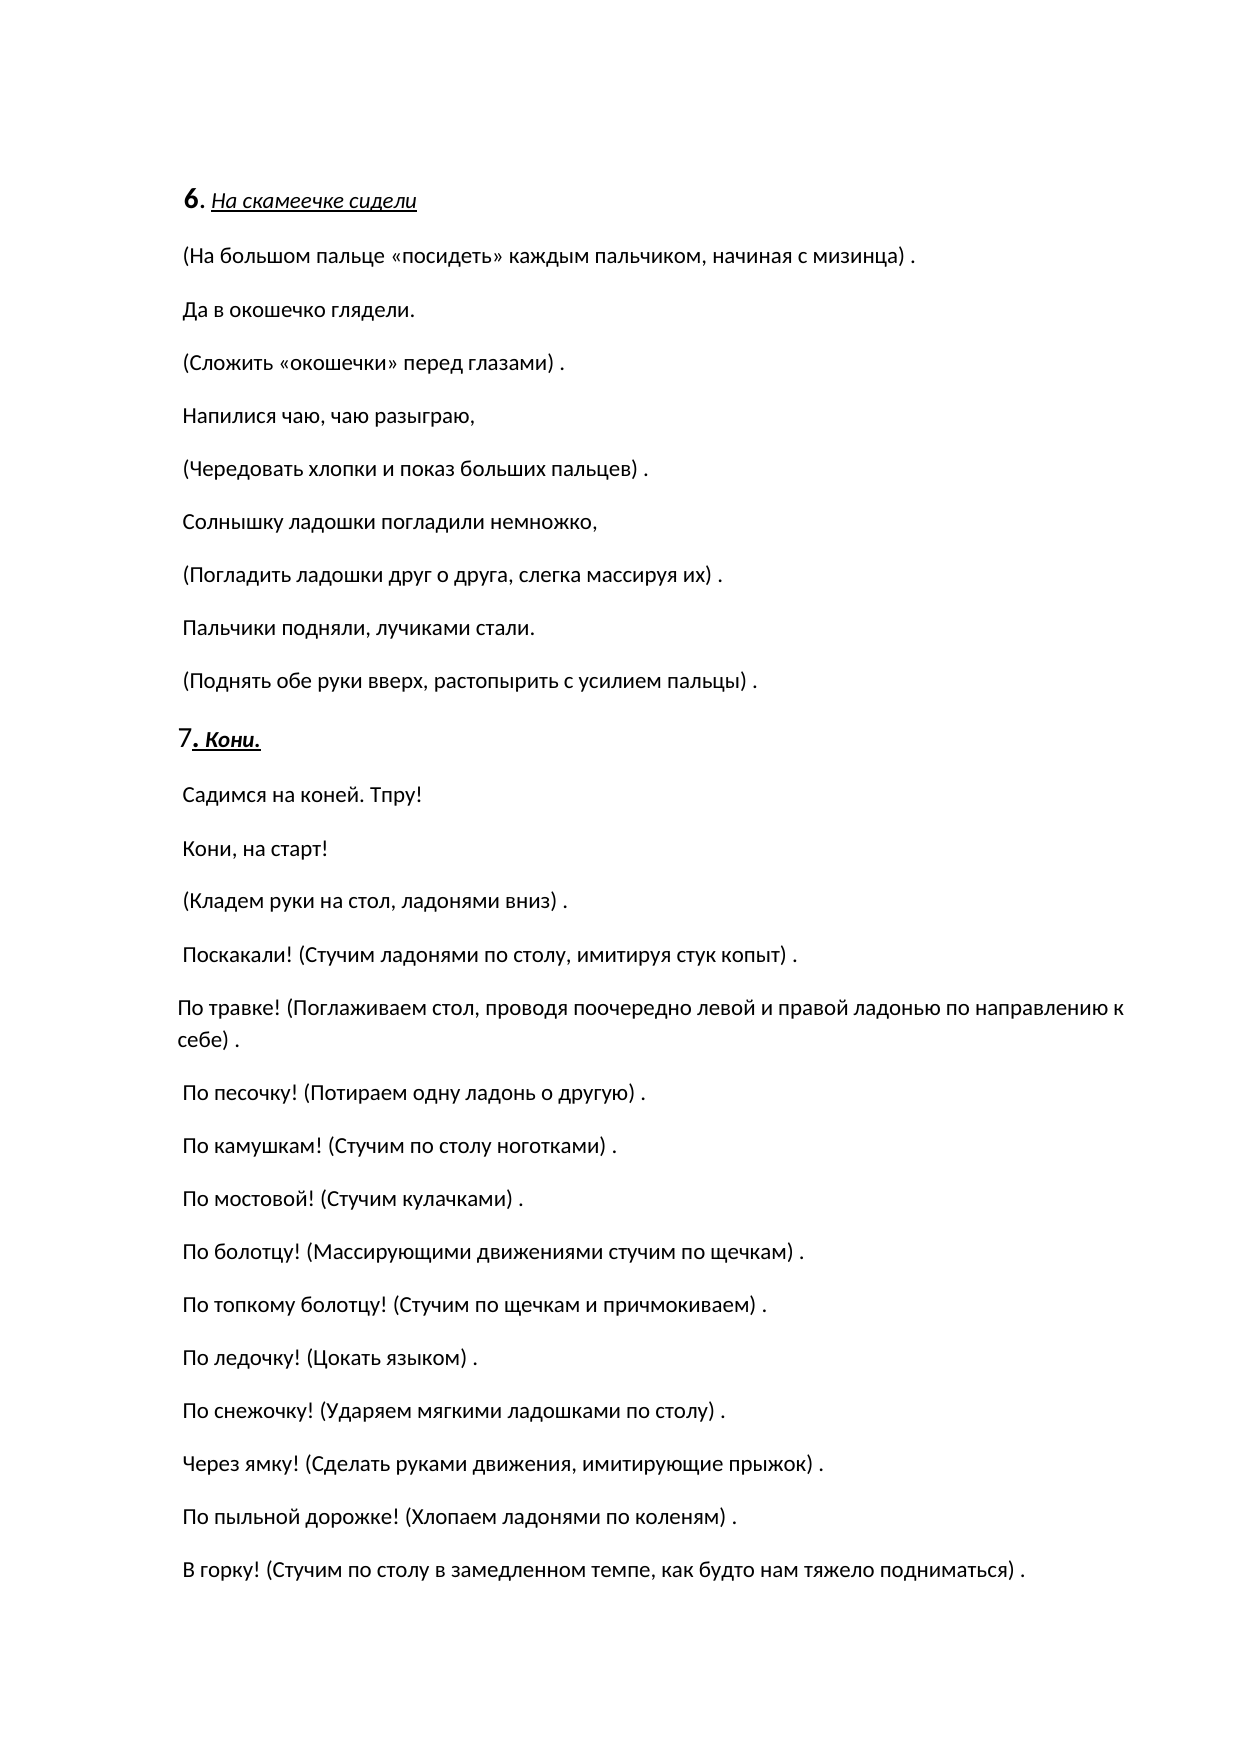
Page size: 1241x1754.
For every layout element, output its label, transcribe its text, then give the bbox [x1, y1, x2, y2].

text 6. На скамеечке сидели [177, 180, 1152, 216]
text По болотцу! (Массирующими движениями стучим по щечкам) . [177, 1237, 1152, 1265]
text (Погладить ладошки друг о друга, слегка массируя их) . [177, 560, 1152, 588]
text Через ямку! (Сделать руками движения, имитирующие прыжок) . [177, 1449, 1152, 1477]
text Садимся на коней. Тпру! [177, 781, 1152, 809]
text (Чередовать хлопки и показ больших пальцев) . [177, 454, 1152, 482]
text По песочку! (Потираем одну ладонь о другую) . [177, 1078, 1152, 1106]
text В горку! (Стучим по столу в замедленном темпе, как будто нам тяжело подниматься) . [177, 1555, 1152, 1583]
text По снежочку! (Ударяем мягкими ладошками по столу) . [177, 1396, 1152, 1424]
text 7. Кони. [177, 719, 1152, 754]
text (Поднять обе руки вверх, растопырить с усилием пальцы) . [177, 666, 1152, 694]
text По топкому болотцу! (Стучим по щечкам и причмокиваем) . [177, 1290, 1152, 1318]
text По травке! (Поглаживаем стол, проводя поочередно левой и правой ладонью по направлению к себе) . [177, 993, 1152, 1053]
text Солнышку ладошки погладили немножко, [177, 507, 1152, 535]
text (На большом пальце «посидеть» каждым пальчиком, начиная с мизинца) . [177, 242, 1152, 270]
text По камушкам! (Стучим по столу ноготками) . [177, 1131, 1152, 1159]
text По ледочку! (Цокать языком) . [177, 1343, 1152, 1371]
text По мостовой! (Стучим кулачками) . [177, 1184, 1152, 1212]
text (Кладем руки на стол, ладонями вниз) . [177, 887, 1152, 915]
text По пыльной дорожке! (Хлопаем ладонями по коленям) . [177, 1502, 1152, 1530]
text (Сложить «окошечки» перед глазами) . [177, 348, 1152, 376]
text Пальчики подняли, лучиками стали. [177, 613, 1152, 641]
text Напилися чаю, чаю разыграю, [177, 401, 1152, 429]
text Да в окошечко глядели. [177, 295, 1152, 323]
text Поскакали! (Стучим ладонями по столу, имитируя стук копыт) . [177, 940, 1152, 968]
text Кони, на старт! [177, 834, 1152, 862]
